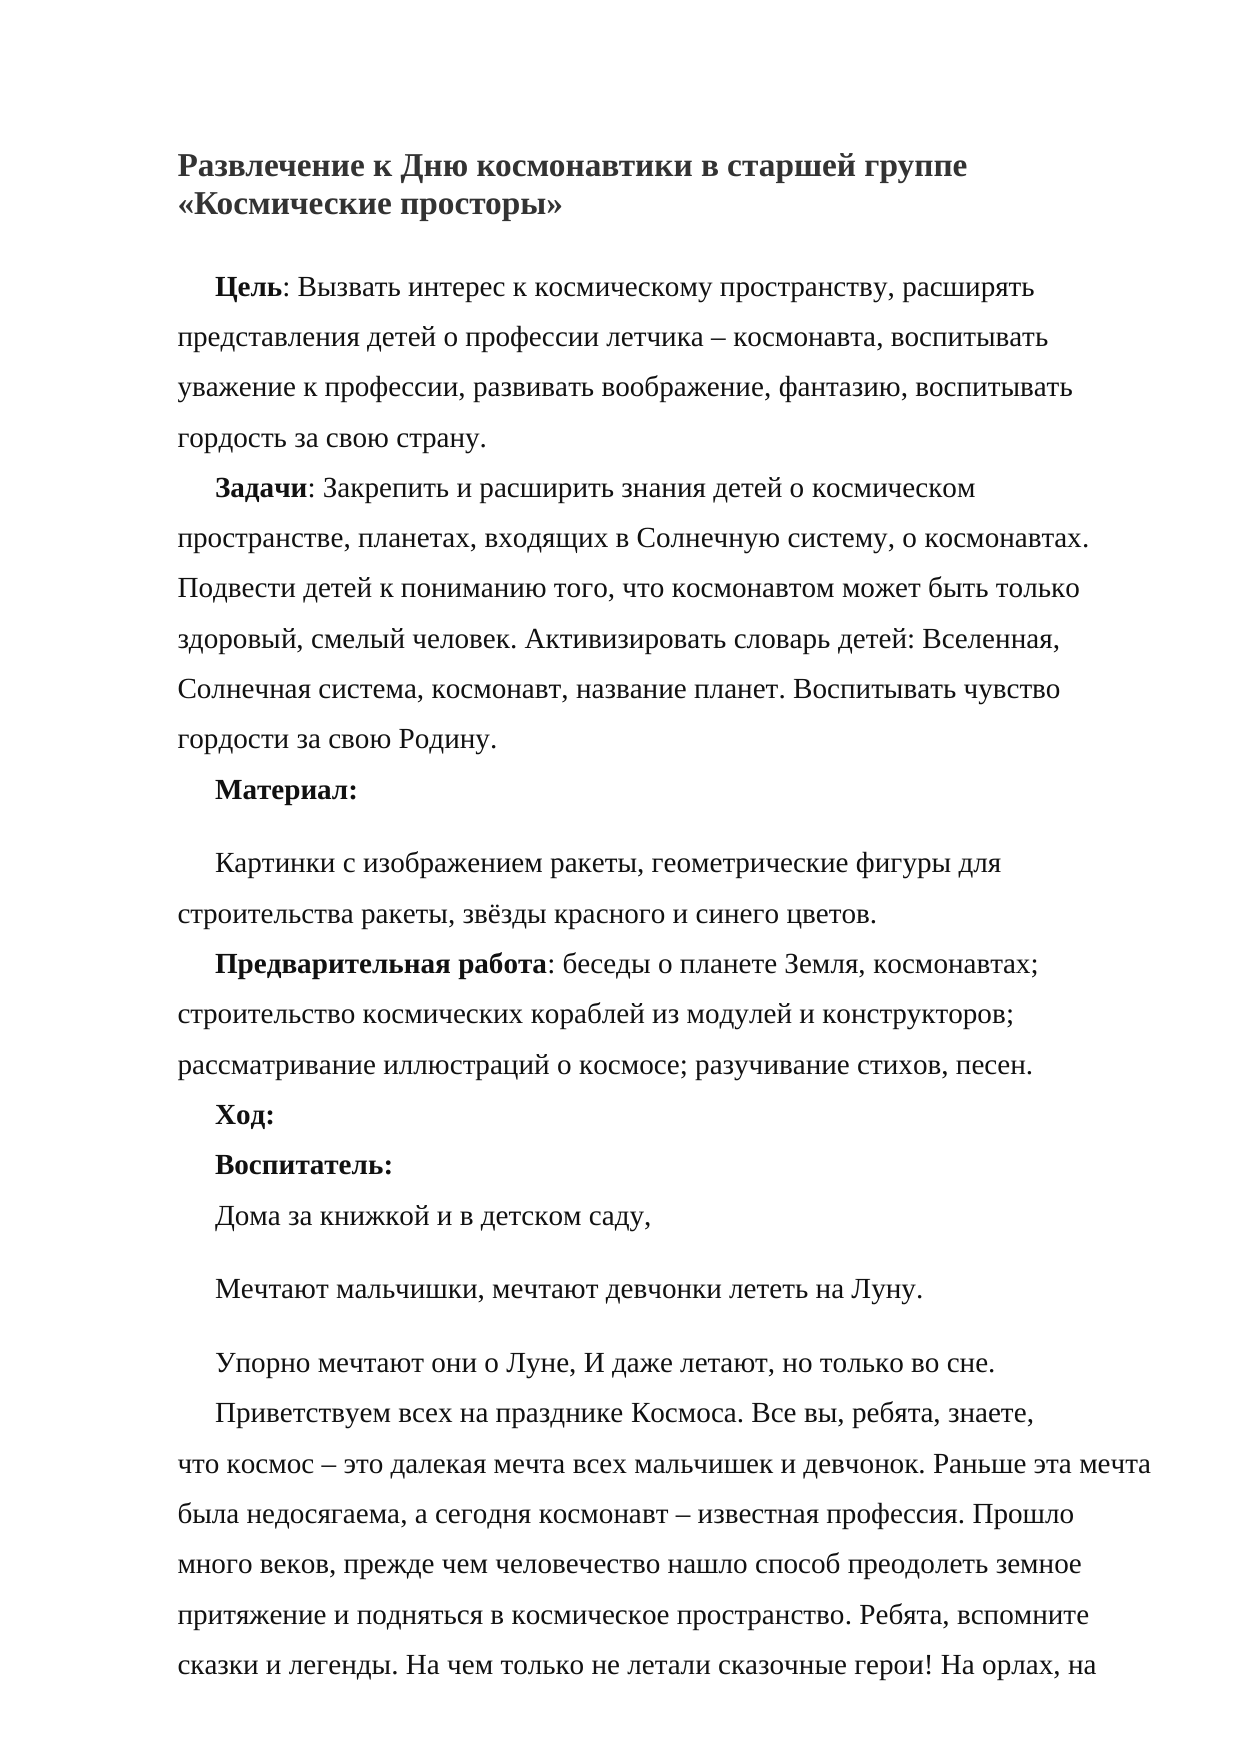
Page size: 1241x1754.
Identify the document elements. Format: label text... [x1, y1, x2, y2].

text Предварительная работа: беседы о планете Земля, космонавтах; строительство космических кораблей из модулей и конструкторов; рассматривание иллюстраций о космосе; разучивание стихов, песен. [177, 946, 1152, 1080]
text Мечтают мальчишки, мечтают девчонки лететь на Луну. [177, 1272, 1152, 1305]
text Дома за книжкой и в детском саду, [177, 1198, 1152, 1231]
text Цель: Вызвать интерес к космическому пространству, расширять представления детей о профессии летчика – космонавта, воспитывать уважение к профессии, развивать воображение, фантазию, воспитывать гордость за свою страну. [177, 269, 1152, 453]
text Картинки с изображением ракеты, геометрические фигуры для строительства ракеты, звёзды красного и синего цветов. [177, 846, 1152, 929]
text Материал: [177, 772, 1152, 805]
text Задачи: Закрепить и расширить знания детей о космическом пространстве, планетах, входящих в Солнечную систему, о космонавтах. Подвести детей к пониманию того, что космонавтом может быть только здоровый, смелый человек. Активизировать словарь детей: Вселенная, Солнечная система, космонавт, название планет. Воспитывать чувство гордости за свою Родину. [177, 470, 1152, 755]
text Развлечение к Дню космонавтики в старшей группе «Космические просторы» [177, 145, 1152, 222]
text Воспитатель: [177, 1147, 1152, 1181]
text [177, 1396, 1152, 1681]
text Упорно мечтают они о Луне, И даже летают, но только во сне. [177, 1345, 1152, 1379]
text Ход: [177, 1097, 1152, 1131]
